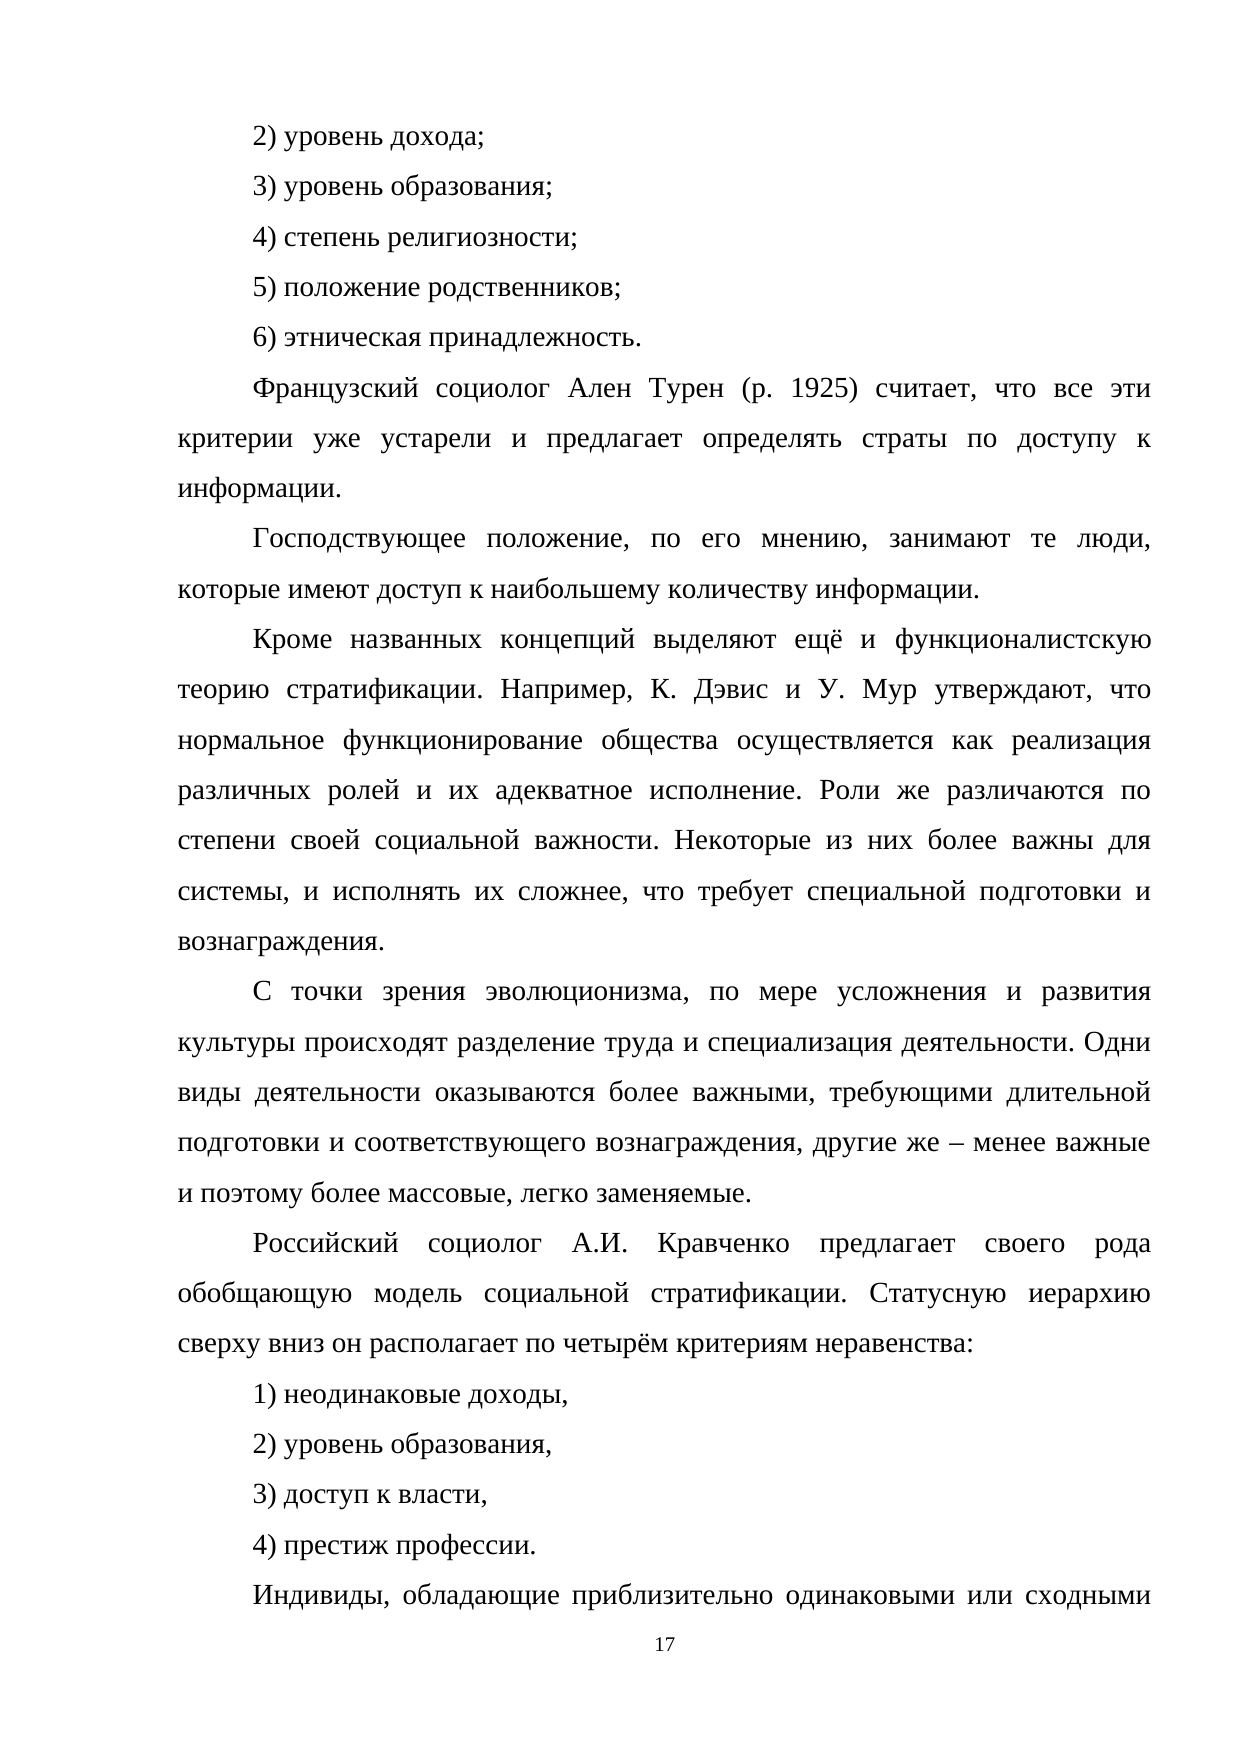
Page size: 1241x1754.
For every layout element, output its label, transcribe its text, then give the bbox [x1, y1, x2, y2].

text 4) степень религиозности; [177, 219, 1152, 252]
text Российский социолог А.И. Кравченко предлагает своего рода обобщающую модель социальной стратификации. Статусную иерархию сверху вниз он располагает по четырём критериям неравенства: [177, 1225, 1152, 1359]
text 3) уровень образования; [177, 168, 1152, 202]
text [177, 1577, 1152, 1611]
text 2) уровень дохода; [177, 118, 1152, 152]
text 5) положение родственников; [177, 269, 1152, 303]
text 6) этническая принадлежность. [177, 319, 1152, 353]
text Господствующее положение, по его мнению, занимают те люди, которые имеют доступ к наибольшему количеству информации. [177, 521, 1152, 604]
text С точки зрения эволюционизма, по мере усложнения и развития культуры происходят разделение труда и специализация деятельности. Одни виды деятельности оказываются более важными, требующими длительной подготовки и соответствующего вознаграждения, другие же – менее важные и поэтому более массовые, легко заменяемые. [177, 973, 1152, 1208]
text Французский социолог Ален Турен (р. 1925) считает, что все эти критерии уже устарели и предлагает определять страты по доступу к информации. [177, 370, 1152, 504]
text 2) уровень образования, [177, 1426, 1152, 1460]
text 3) доступ к власти, [177, 1477, 1152, 1510]
text Кроме названных концепций выделяют ещё и функционалистскую теорию стратификации. Например, К. Дэвис и У. Мур утверждают, что нормальное функционирование общества осуществляется как реализация различных ролей и их адекватное исполнение. Роли же различаются по степени своей социальной важности. Некоторые из них более важны для системы, и исполнять их сложнее, что требует специальной подготовки и вознаграждения. [177, 621, 1152, 957]
text 4) престиж профессии. [177, 1527, 1152, 1560]
text 1) неодинаковые доходы, [177, 1376, 1152, 1409]
